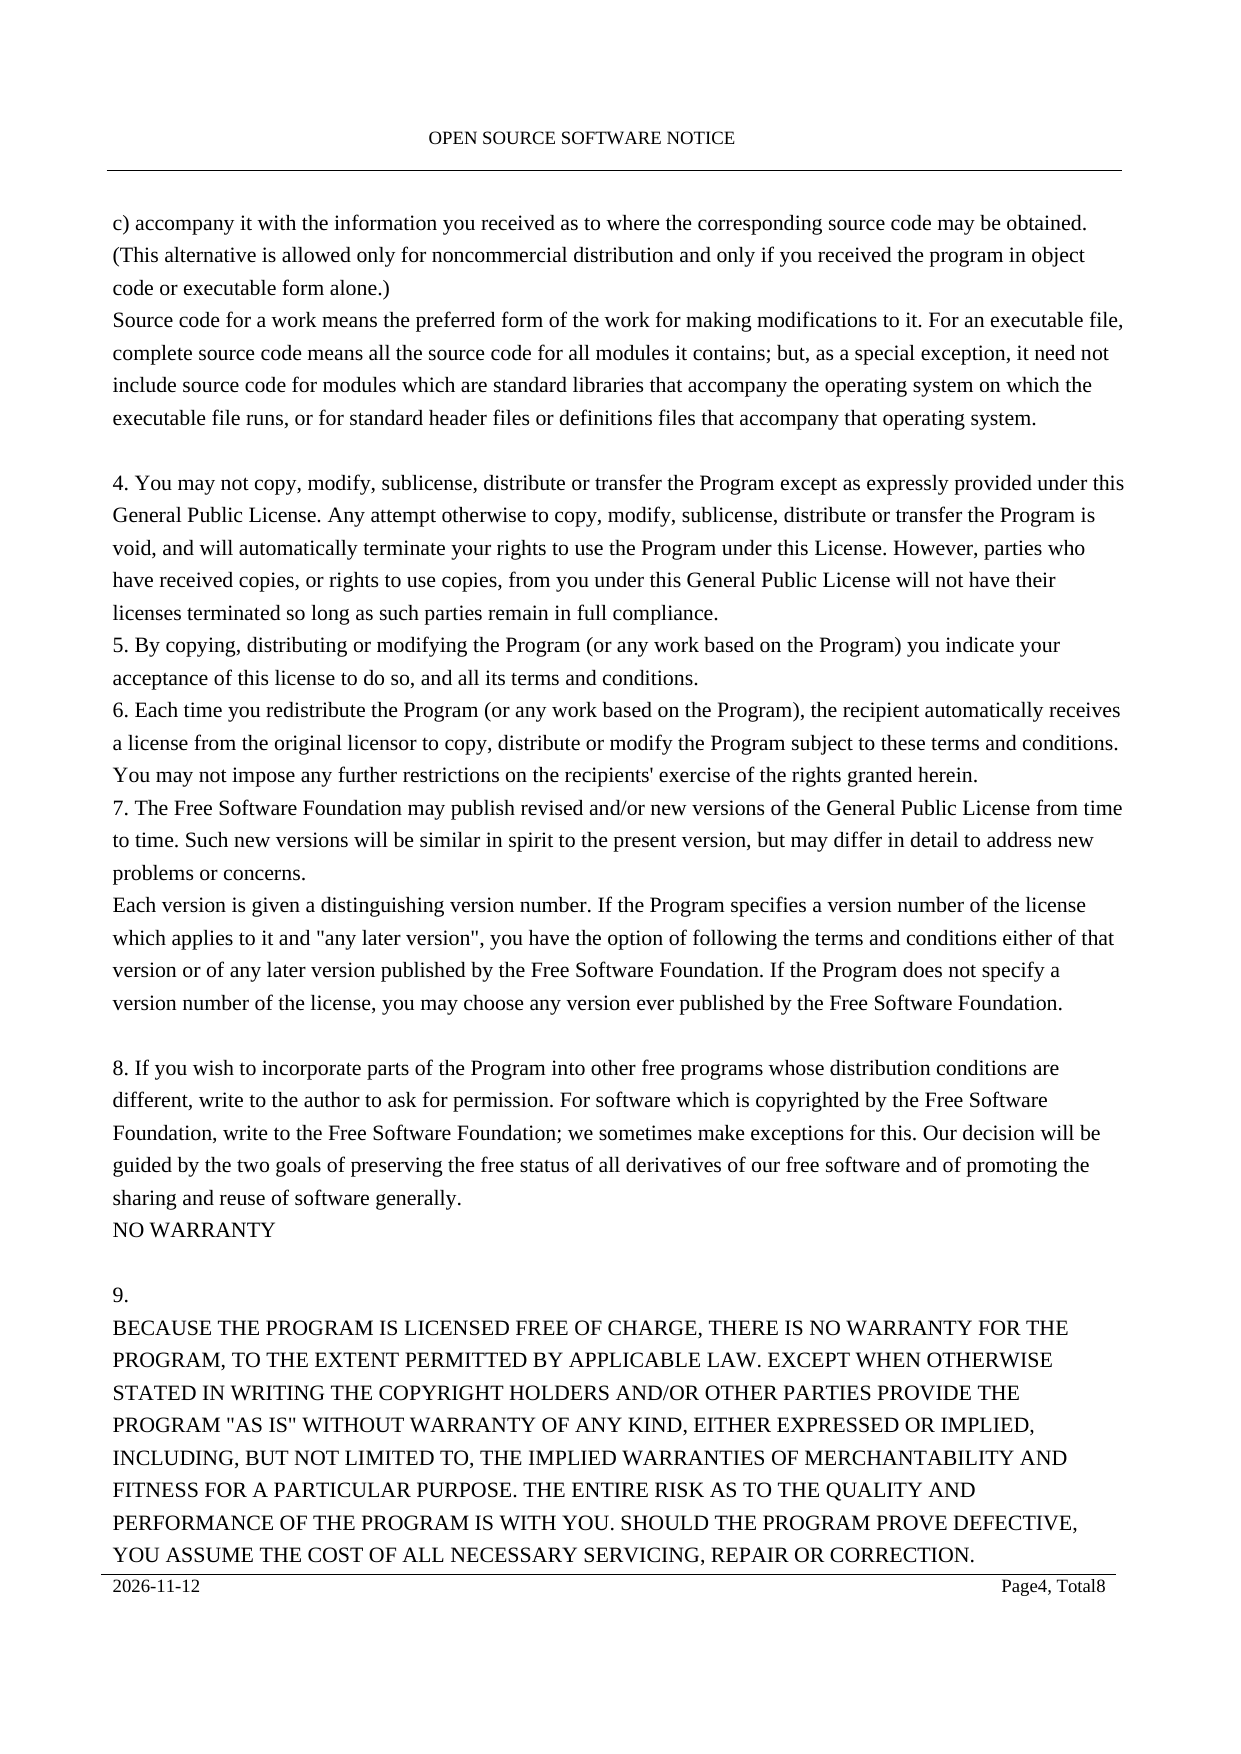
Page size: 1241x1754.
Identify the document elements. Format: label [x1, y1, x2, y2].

text [112, 206, 1128, 1571]
